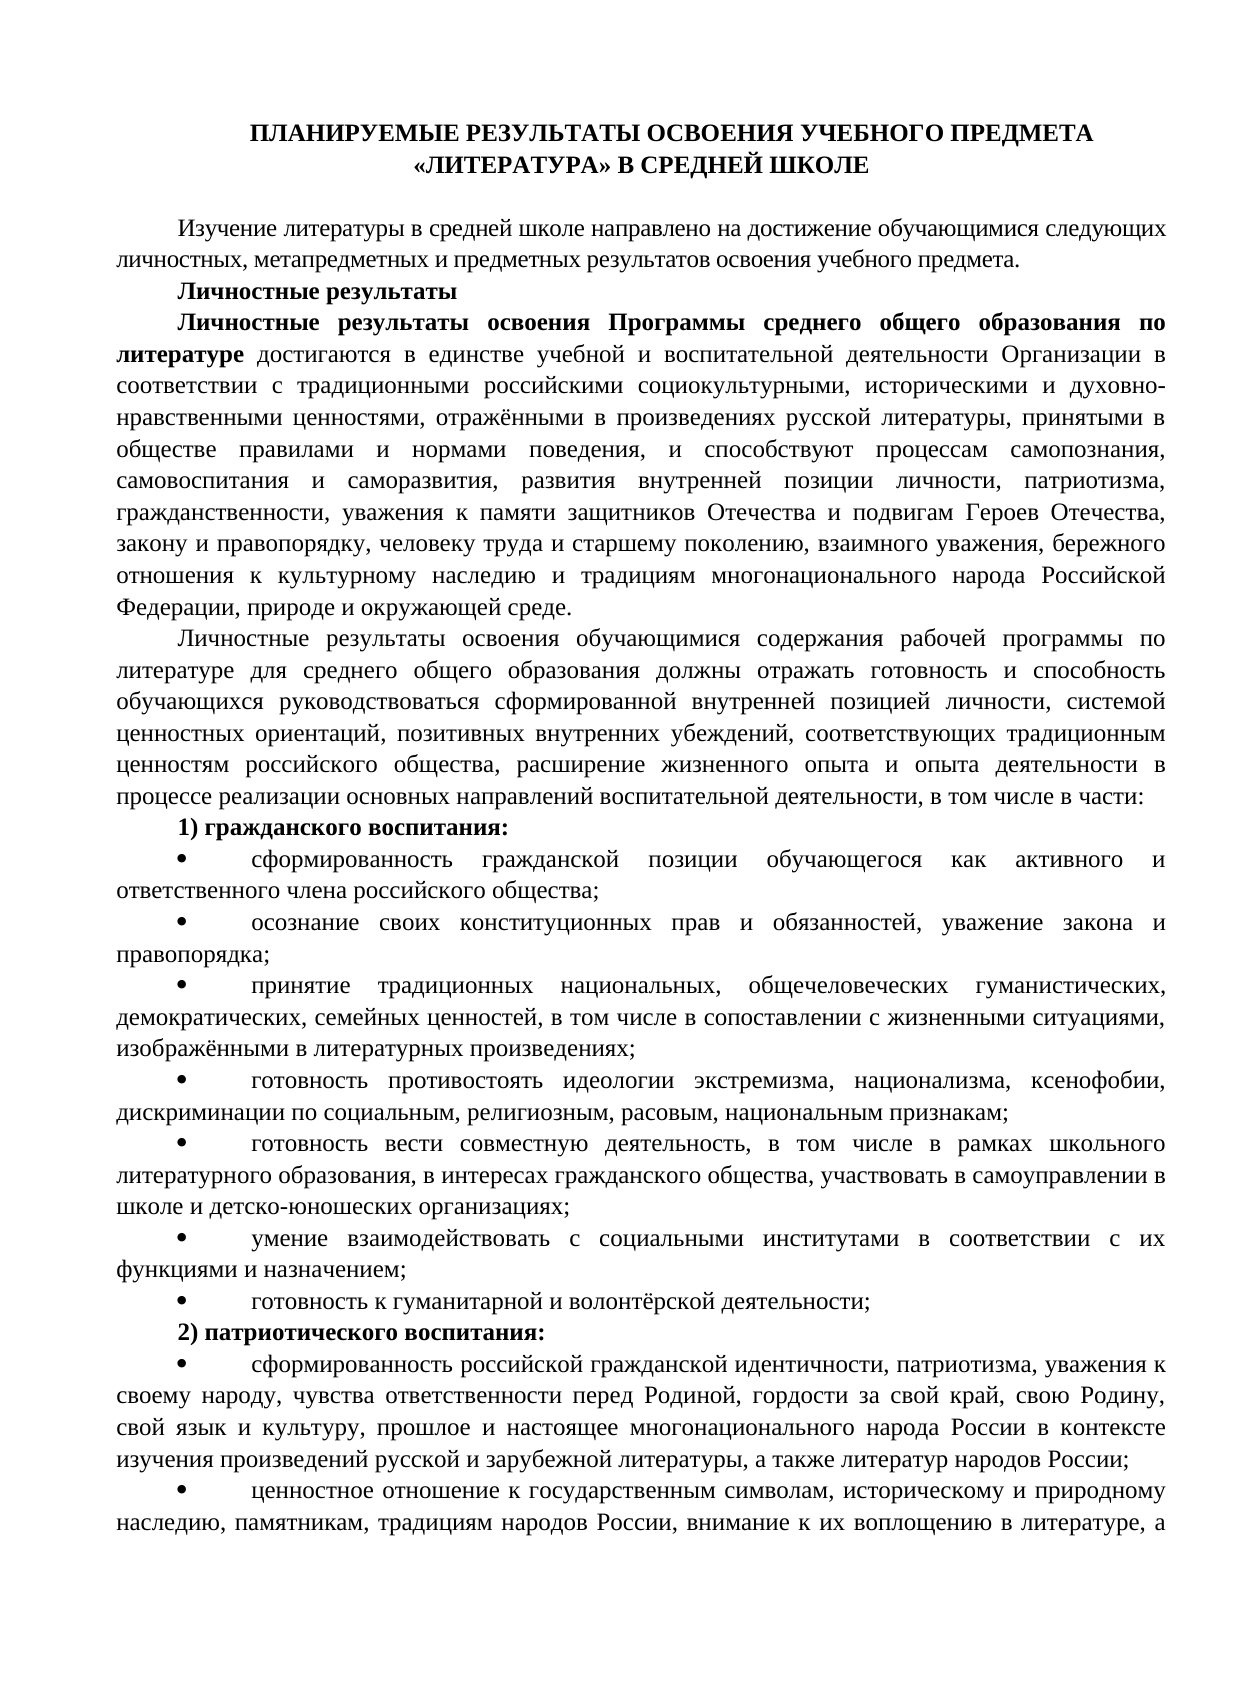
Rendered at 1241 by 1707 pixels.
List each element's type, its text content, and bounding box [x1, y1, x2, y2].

text 2) патриотического воспитания: [116, 1317, 1167, 1346]
list готовность противостоять идеологии экстремизма, национализма, ксенофобии, дискриминации по социальным, религиозным, расовым, национальным признакам; [116, 1065, 1167, 1125]
text 1) гражданского воспитания: [116, 812, 1167, 841]
text Личностные результаты [116, 276, 1167, 305]
list сформированность гражданской позиции обучающегося как активного и ответственного члена российского общества; [116, 844, 1167, 904]
list готовность вести совместную деятельность, в том числе в рамках школьного литературного образования, в интересах гражданского общества, участвовать в самоуправлении в школе и детско-юношеских организациях; [116, 1128, 1167, 1220]
text Личностные результаты освоения Программы среднего общего образования по литературе достигаются в единстве учебной и воспитательной деятельности Организации в соответствии с традиционными российскими социокультурными, историческими и духовно-нравственными ценностями, отражёнными в произведениях русской литературы, принятыми в обществе правилами и нормами поведения, и способствуют процессам самопознания, самовоспитания и саморазвития, развития внутренней позиции личности, патриотизма, гражданственности, уважения к памяти защитников Отечества и подвигам Героев Отечества, закону и правопорядку, человеку труда и старшему поколению, взаимного уважения, бережного отношения к культурному наследию и традициям многонационального народа Российской Федерации, природе и окружающей среде. [116, 307, 1167, 620]
text ПЛАНИРУЕМЫЕ РЕЗУЛЬТАТЫ ОСВОЕНИЯ УЧЕБНОГО ПРЕДМЕТА «ЛИТЕРАТУРА» В СРЕДНЕЙ ШКОЛЕ [116, 118, 1167, 178]
list готовность к гуманитарной и волонтёрской деятельности; [116, 1286, 1167, 1315]
list умение взаимодействовать с социальными институтами в соответствии с их функциями и назначением; [116, 1223, 1167, 1283]
list осознание своих конституционных прав и обязанностей, уважение закона и правопорядка; [116, 907, 1167, 967]
list сформированность российской гражданской идентичности, патриотизма, уважения к своему народу, чувства ответственности перед Родиной, гордости за свой край, свою Родину, свой язык и культуру, прошлое и настоящее многонационального народа России в контексте изучения произведений русской и зарубежной литературы, а также литератур народов России; [116, 1349, 1167, 1472]
list принятие традиционных национальных, общечеловеческих гуманистических, демократических, семейных ценностей, в том числе в сопоставлении с жизненными ситуациями, изображёнными в литературных произведениях; [116, 970, 1167, 1062]
text Личностные результаты освоения обучающимися содержания рабочей программы по литературе для среднего общего образования должны отражать готовность и способность обучающихся руководствоваться сформированной внутренней позицией личности, системой ценностных ориентаций, позитивных внутренних убеждений, соответствующих традиционным ценностям российского общества, расширение жизненного опыта и опыта деятельности в процессе реализации основных направлений воспитательной деятельности, в том числе в части: [116, 623, 1167, 810]
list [116, 1475, 1167, 1536]
text Изучение литературы в средней школе направлено на достижение обучающимися следующих личностных, метапредметных и предметных результатов освоения учебного предмета. [116, 213, 1167, 273]
